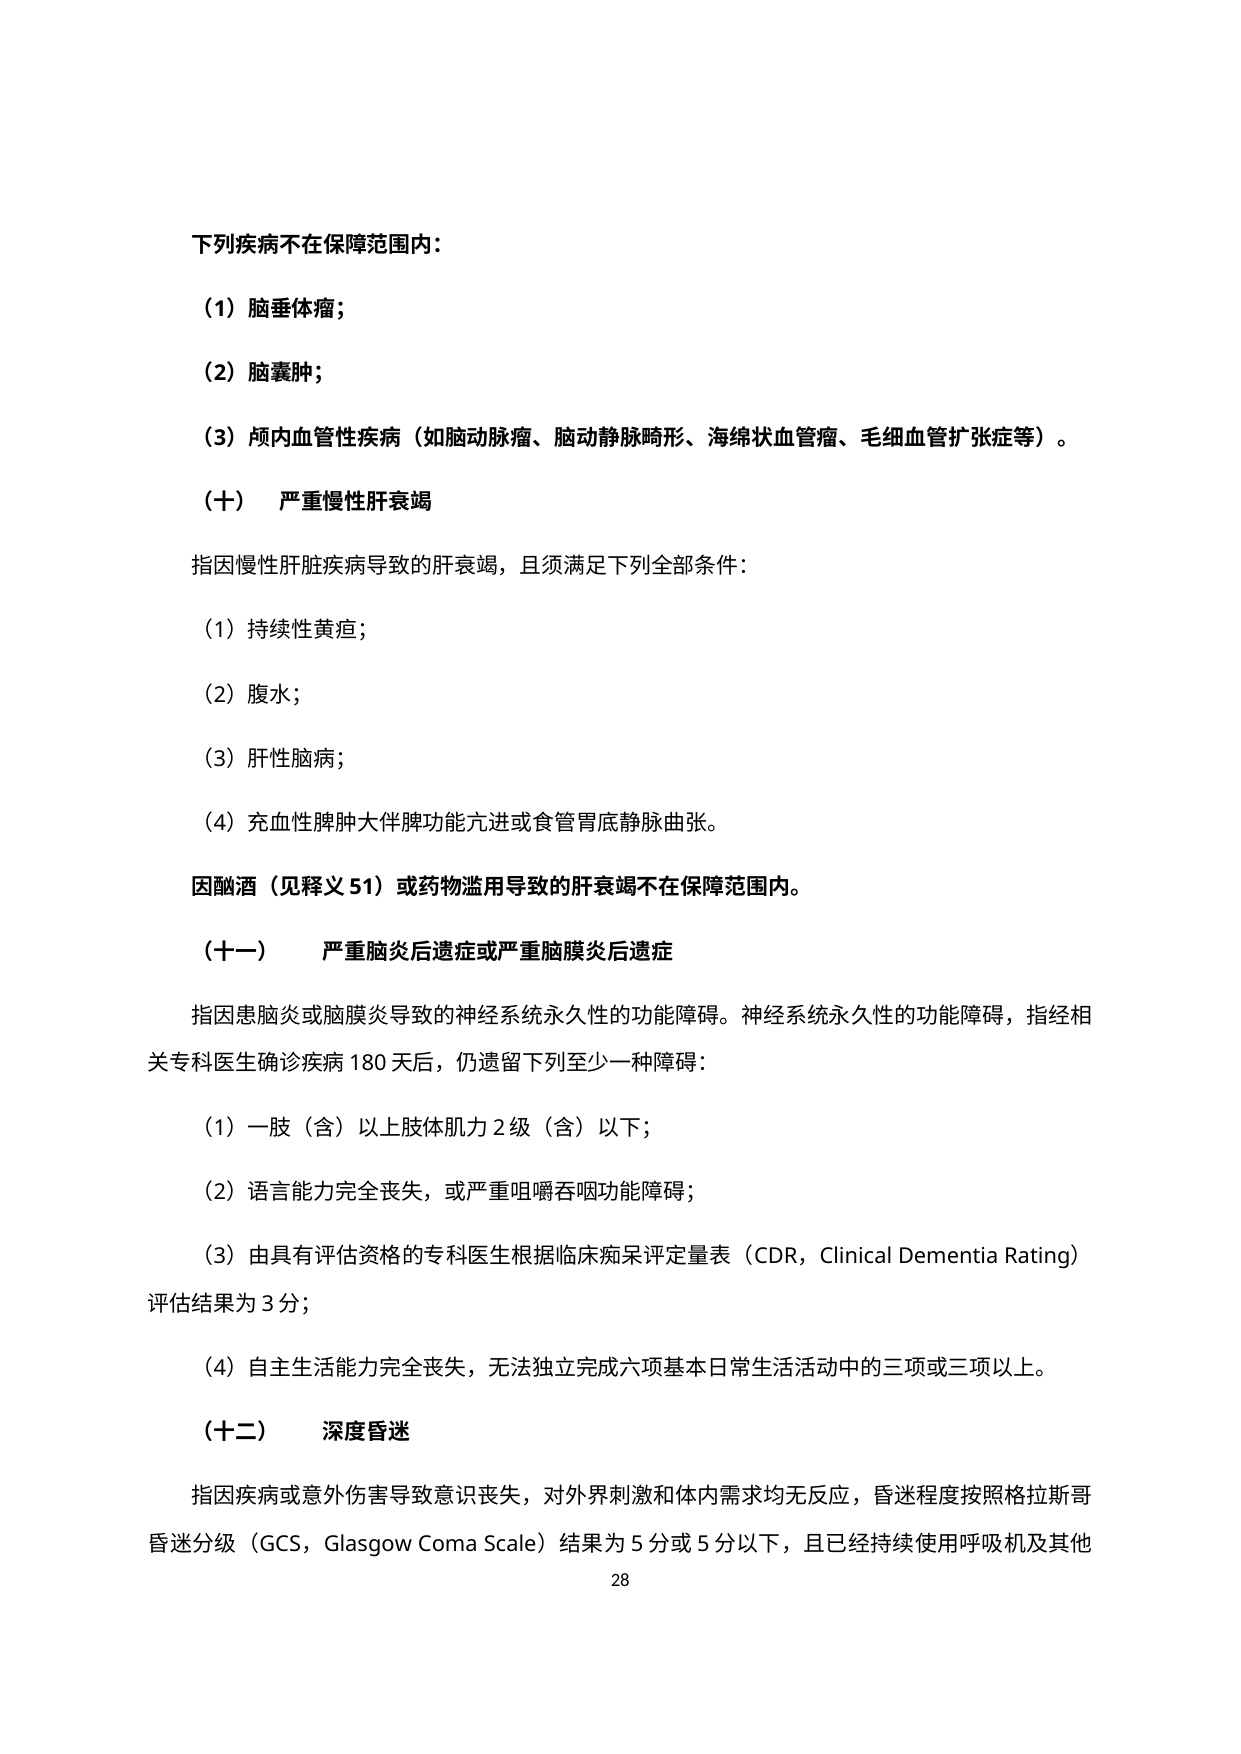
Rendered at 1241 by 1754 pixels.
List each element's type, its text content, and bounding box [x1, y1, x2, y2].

list 严重脑炎后遗症或严重脑膜炎后遗症 [148, 934, 1093, 965]
text （2）腹水； [148, 677, 1093, 708]
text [148, 1478, 1093, 1558]
text 指因慢性肝脏疾病导致的肝衰竭，且须满足下列全部条件： [148, 548, 1093, 580]
list 严重慢性肝衰竭 [148, 484, 1093, 516]
text （3）由具有评估资格的专科医生根据临床痴呆评定量表（CDR，Clinical Dementia Rating）评估结果为3分； [148, 1238, 1093, 1317]
text （4）充血性脾肿大伴脾功能亢进或食管胃底静脉曲张。 [148, 805, 1093, 837]
text 因酗酒（见释义51）或药物滥用导致的肝衰竭不在保障范围内。 [148, 869, 1093, 901]
text 下列疾病不在保障范围内： [148, 227, 1093, 259]
list 深度昏迷 [148, 1414, 1093, 1446]
text （1）一肢（含）以上肢体肌力2级（含）以下； [148, 1109, 1093, 1141]
text （3）颅内血管性疾病（如脑动脉瘤、脑动静脉畸形、海绵状血管瘤、毛细血管扩张症等）。 [148, 420, 1093, 451]
text （1）脑垂体瘤； [148, 291, 1093, 323]
text （2）语言能力完全丧失，或严重咀嚼吞咽功能障碍； [148, 1174, 1093, 1206]
text （1）持续性黄疸； [148, 612, 1093, 644]
text 指因患脑炎或脑膜炎导致的神经系统永久性的功能障碍。神经系统永久性的功能障碍，指经相关专科医生确诊疾病180天后，仍遗留下列至少一种障碍： [148, 998, 1093, 1077]
text （2）脑囊肿； [148, 355, 1093, 387]
text （3）肝性脑病； [148, 741, 1093, 773]
text （4）自主生活能力完全丧失，无法独立完成六项基本日常生活活动中的三项或三项以上。 [148, 1350, 1093, 1382]
